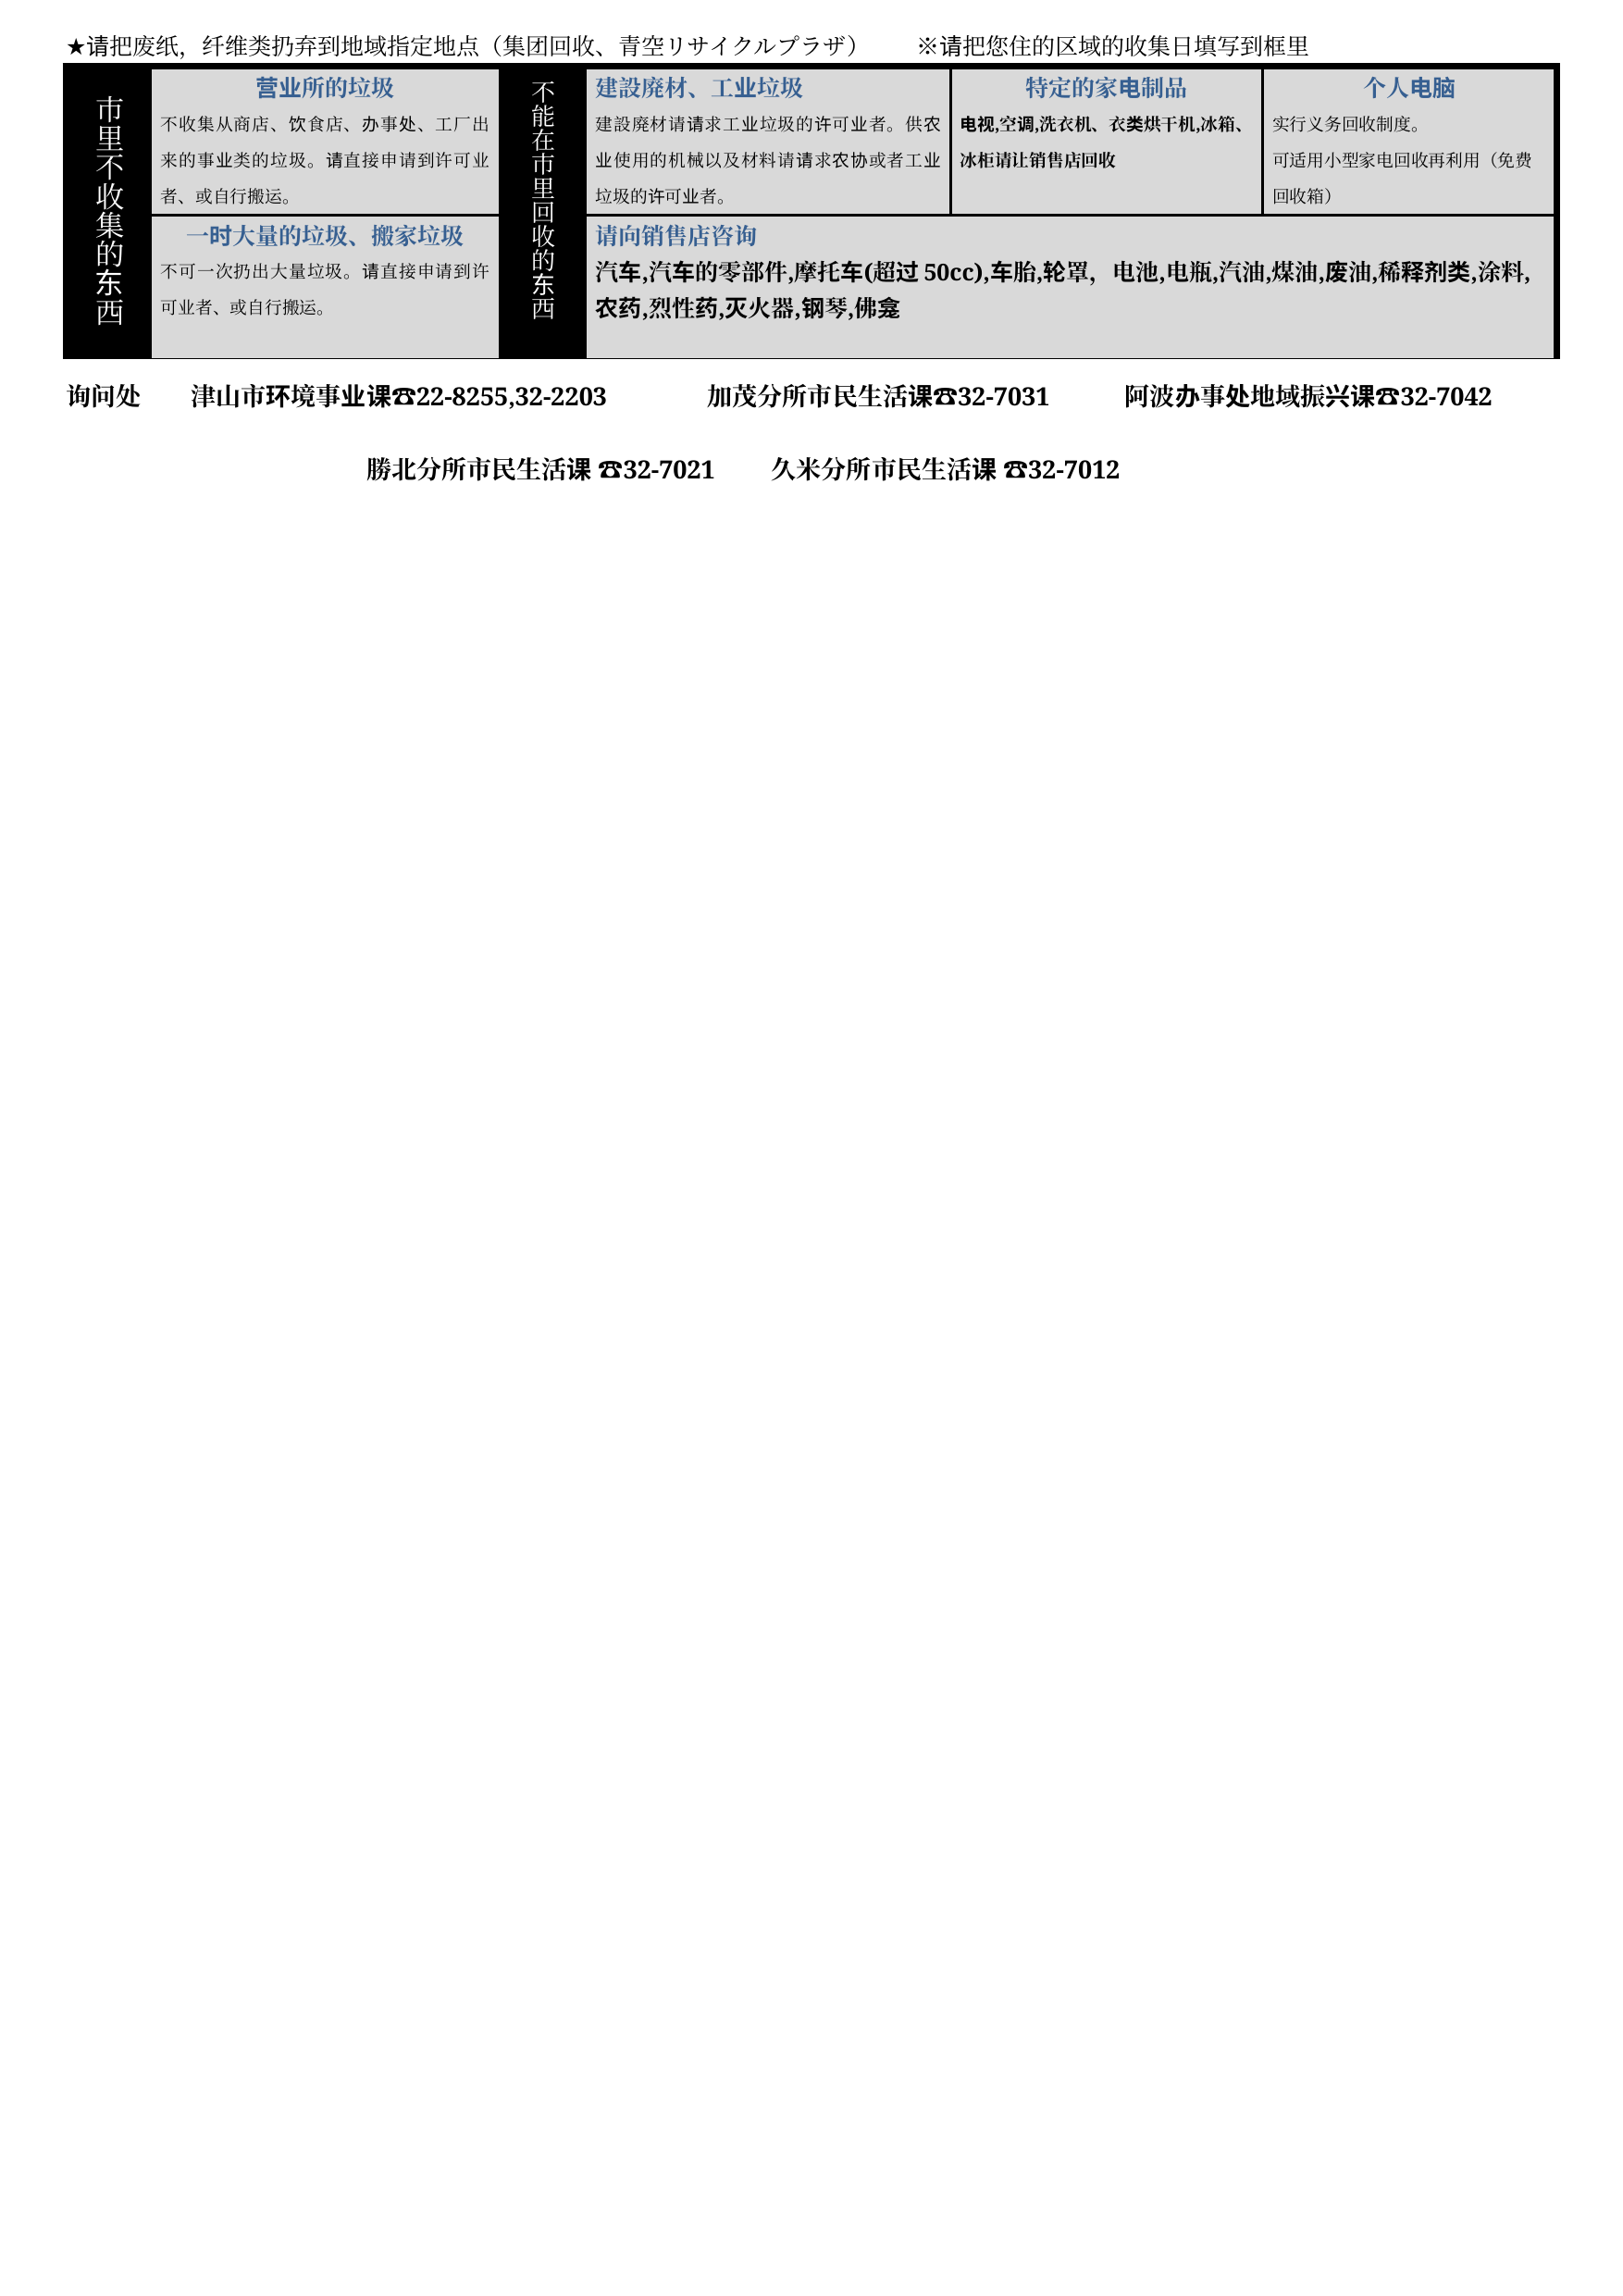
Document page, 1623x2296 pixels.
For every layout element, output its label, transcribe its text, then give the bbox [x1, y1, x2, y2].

table_header 个人电脑 实行义务回收制度。 可适用小型家电回收再利用（免费回收箱） [1264, 69, 1554, 214]
table_header [68, 69, 151, 358]
table_cell 一时大量的垃圾、搬家垃圾 不可一次扔出大量垃圾。请直接申请到许可业者、或自行搬运。 [152, 217, 499, 358]
text 询问处 津山市环境事业课☎22-8255,32-2203 加茂分所市民生活课☎32-7031 阿波办事处地域振兴课☎32-7042 [66, 359, 1557, 431]
table_header 特定的家电制品 电视,空调,洗衣机、衣类烘干机,冰箱、冰柜请让销售店回收 [952, 69, 1261, 214]
table_header 建設廃材、工业垃圾 建設廃材请请求工业垃圾的许可业者。供农业使用的机械以及材料请请求农协或者工业垃圾的许可业者。 [587, 69, 949, 214]
table_header 营业所的垃圾 不收集从商店、饮食店、办事处、工厂出来的事业类的垃圾。请直接申请到许可业者、或自行搬运。 [152, 69, 499, 214]
text ★请把废纸，纤维类扔弃到地域指定地点（集团回收、青空リサイクルプラザ） ※请把您住的区域的收集日填写到框里 [66, 27, 1557, 63]
table_header [500, 69, 586, 358]
table_cell 请向销售店咨询 汽车,汽车的零部件,摩托车(超过50cc),车胎,轮罩，电池,电瓶,汽油,煤油,废油,稀释剂类,涂料,农药,烈性药,灭火器,钢琴,佛龛 [587, 217, 1554, 358]
text 勝北分所市民生活课 ☎32-7021 久米分所市民生活课 ☎32-7012 [66, 431, 1557, 503]
